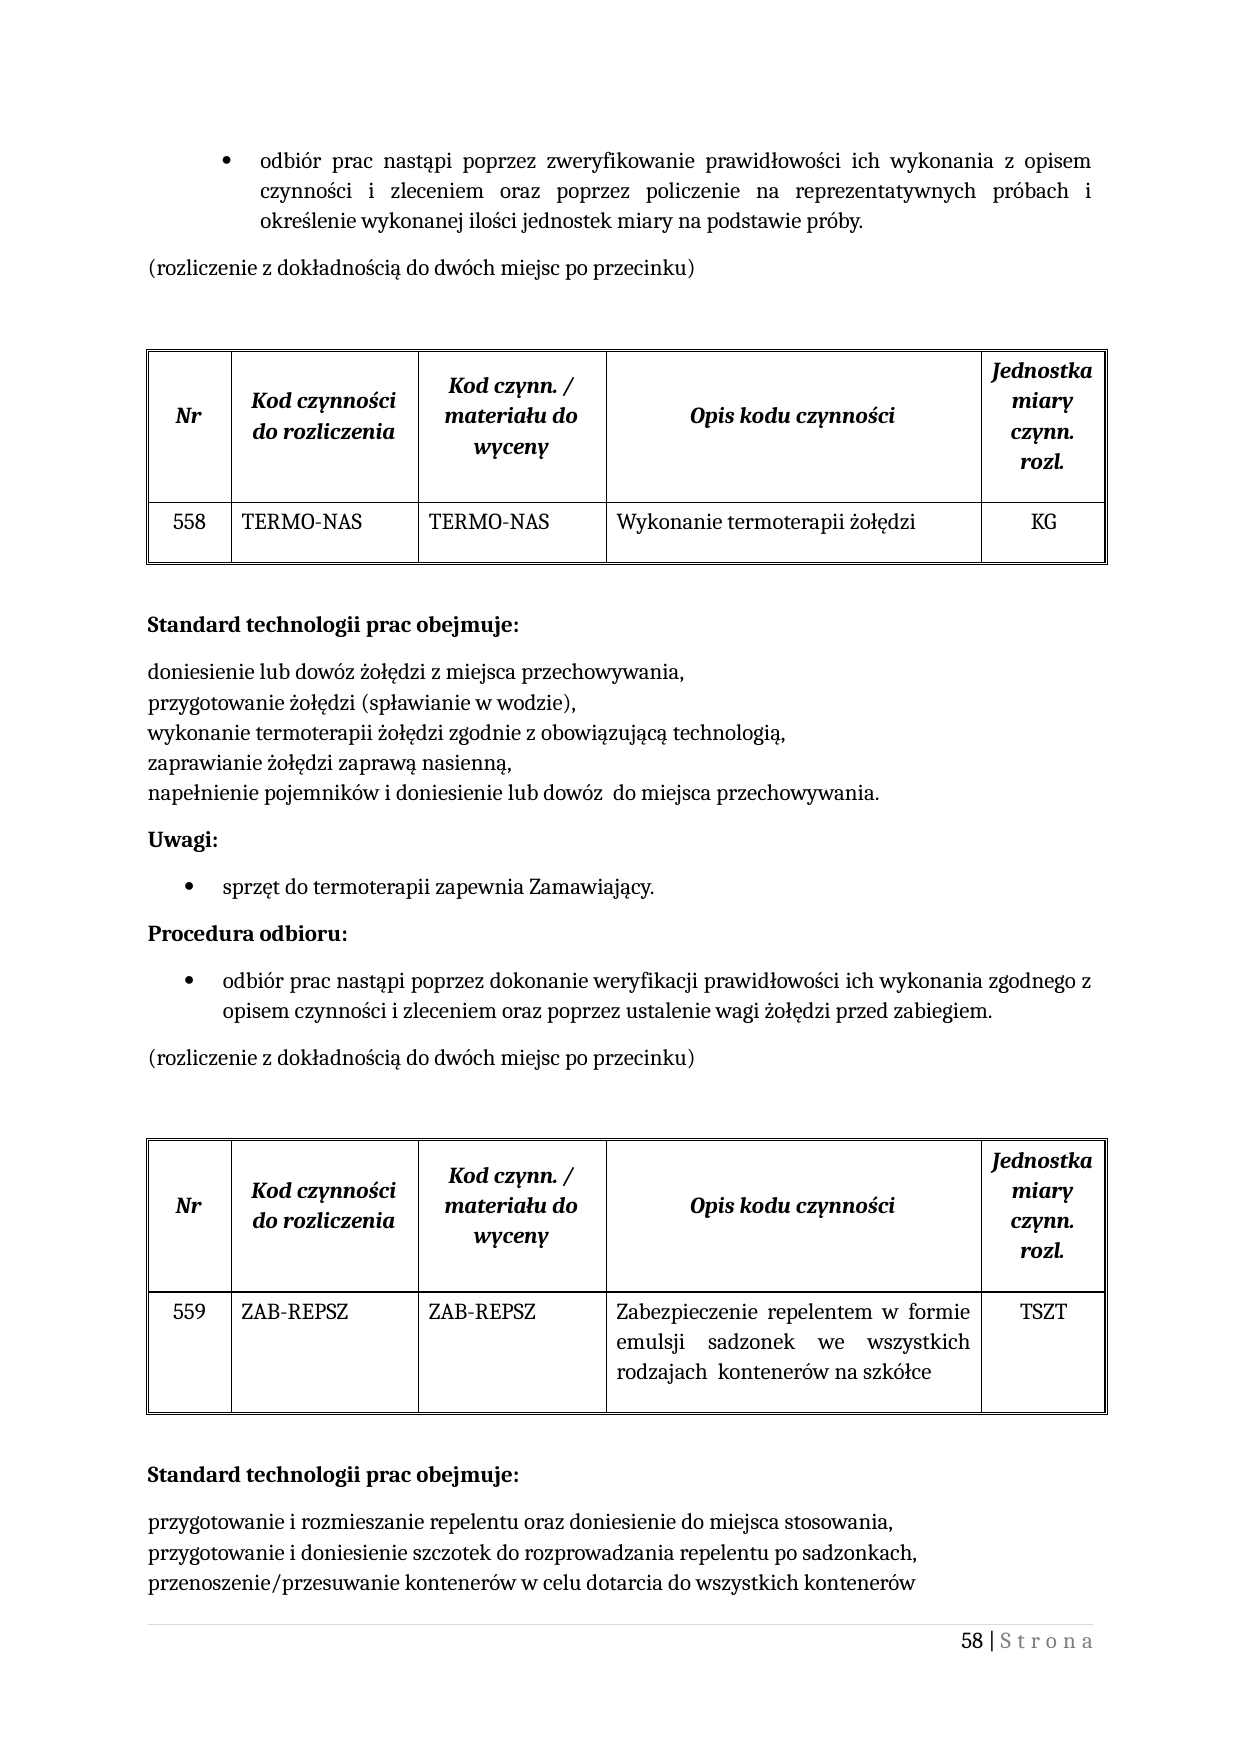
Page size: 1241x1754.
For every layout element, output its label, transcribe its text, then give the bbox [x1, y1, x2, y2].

table_cell ZAB-REPSZ [419, 1293, 606, 1412]
list przygotowanie żołędzi (spławianie w wodzie), [148, 689, 1093, 716]
table_header Kod czynności do rozliczenia [232, 1141, 418, 1291]
table_cell ZAB-REPSZ [232, 1293, 418, 1412]
table_cell TERMO-NAS [419, 503, 606, 562]
list doniesienie lub dowóz żołędzi z miejsca przechowywania, [148, 659, 1093, 685]
list przygotowanie i doniesienie szczotek do rozprowadzania repelentu po sadzonkach, [148, 1539, 1093, 1566]
table_header Nr [149, 352, 231, 502]
list napełnienie pojemników i doniesienie lub dowóz do miejsca przechowywania. [148, 780, 1093, 806]
text (rozliczenie z dokładnością do dwóch miejsc po przecinku) [148, 1044, 1093, 1071]
text (rozliczenie z dokładnością do dwóch miejsc po przecinku) [148, 255, 1093, 281]
table_header Opis kodu czynności [607, 352, 981, 502]
table_cell KG [982, 503, 1104, 562]
table_cell Wykonanie termoterapii żołędzi [607, 503, 981, 562]
text Uwagi: [148, 827, 1093, 853]
list przenoszenie/przesuwanie kontenerów w celu dotarcia do wszystkich kontenerów [148, 1569, 1093, 1596]
list zaprawianie żołędzi zaprawą nasienną, [148, 750, 1093, 776]
table_header Opis kodu czynności [607, 1141, 981, 1291]
table_cell 559 [149, 1293, 231, 1412]
table_cell Zabezpieczenie repelentem w formie emulsji sadzonek we wszystkich rodzajach kontenerów na szkółce [607, 1293, 981, 1412]
table_cell TSZT [982, 1293, 1104, 1412]
table_cell TERMO-NAS [232, 503, 418, 562]
table_cell 558 [149, 503, 231, 562]
list wykonanie termoterapii żołędzi zgodnie z obowiązującą technologią, [148, 719, 1093, 746]
list przygotowanie i rozmieszanie repelentu oraz doniesienie do miejsca stosowania, [148, 1509, 1093, 1535]
text Procedura odbioru: [148, 921, 1093, 947]
text Standard technologii prac obejmuje: [148, 1462, 1093, 1488]
text Standard technologii prac obejmuje: [148, 612, 1093, 638]
table_header Kod czynności do rozliczenia [232, 352, 418, 502]
table_header Nr [149, 1141, 231, 1291]
list odbiór prac nastąpi poprzez zweryfikowanie prawidłowości ich wykonania z opisem czynności i zleceniem oraz poprzez policzenie na reprezentatywnych próbach i określenie wykonanej ilości jednostek miary na podstawie próby. [223, 148, 1093, 234]
list sprzęt do termoterapii zapewnia Zamawiający. [185, 874, 1093, 900]
list odbiór prac nastąpi poprzez dokonanie weryfikacji prawidłowości ich wykonania zgodnego z opisem czynności i zleceniem oraz poprzez ustalenie wagi żołędzi przed zabiegiem. [185, 967, 1093, 1024]
table_header Kod czynn. / materiału do wyceny [419, 1141, 606, 1291]
table_header Jednostka miary czynn. rozl. [982, 352, 1104, 502]
table_header Kod czynn. / materiału do wyceny [419, 352, 606, 502]
table_header Jednostka miary czynn. rozl. [982, 1141, 1104, 1291]
